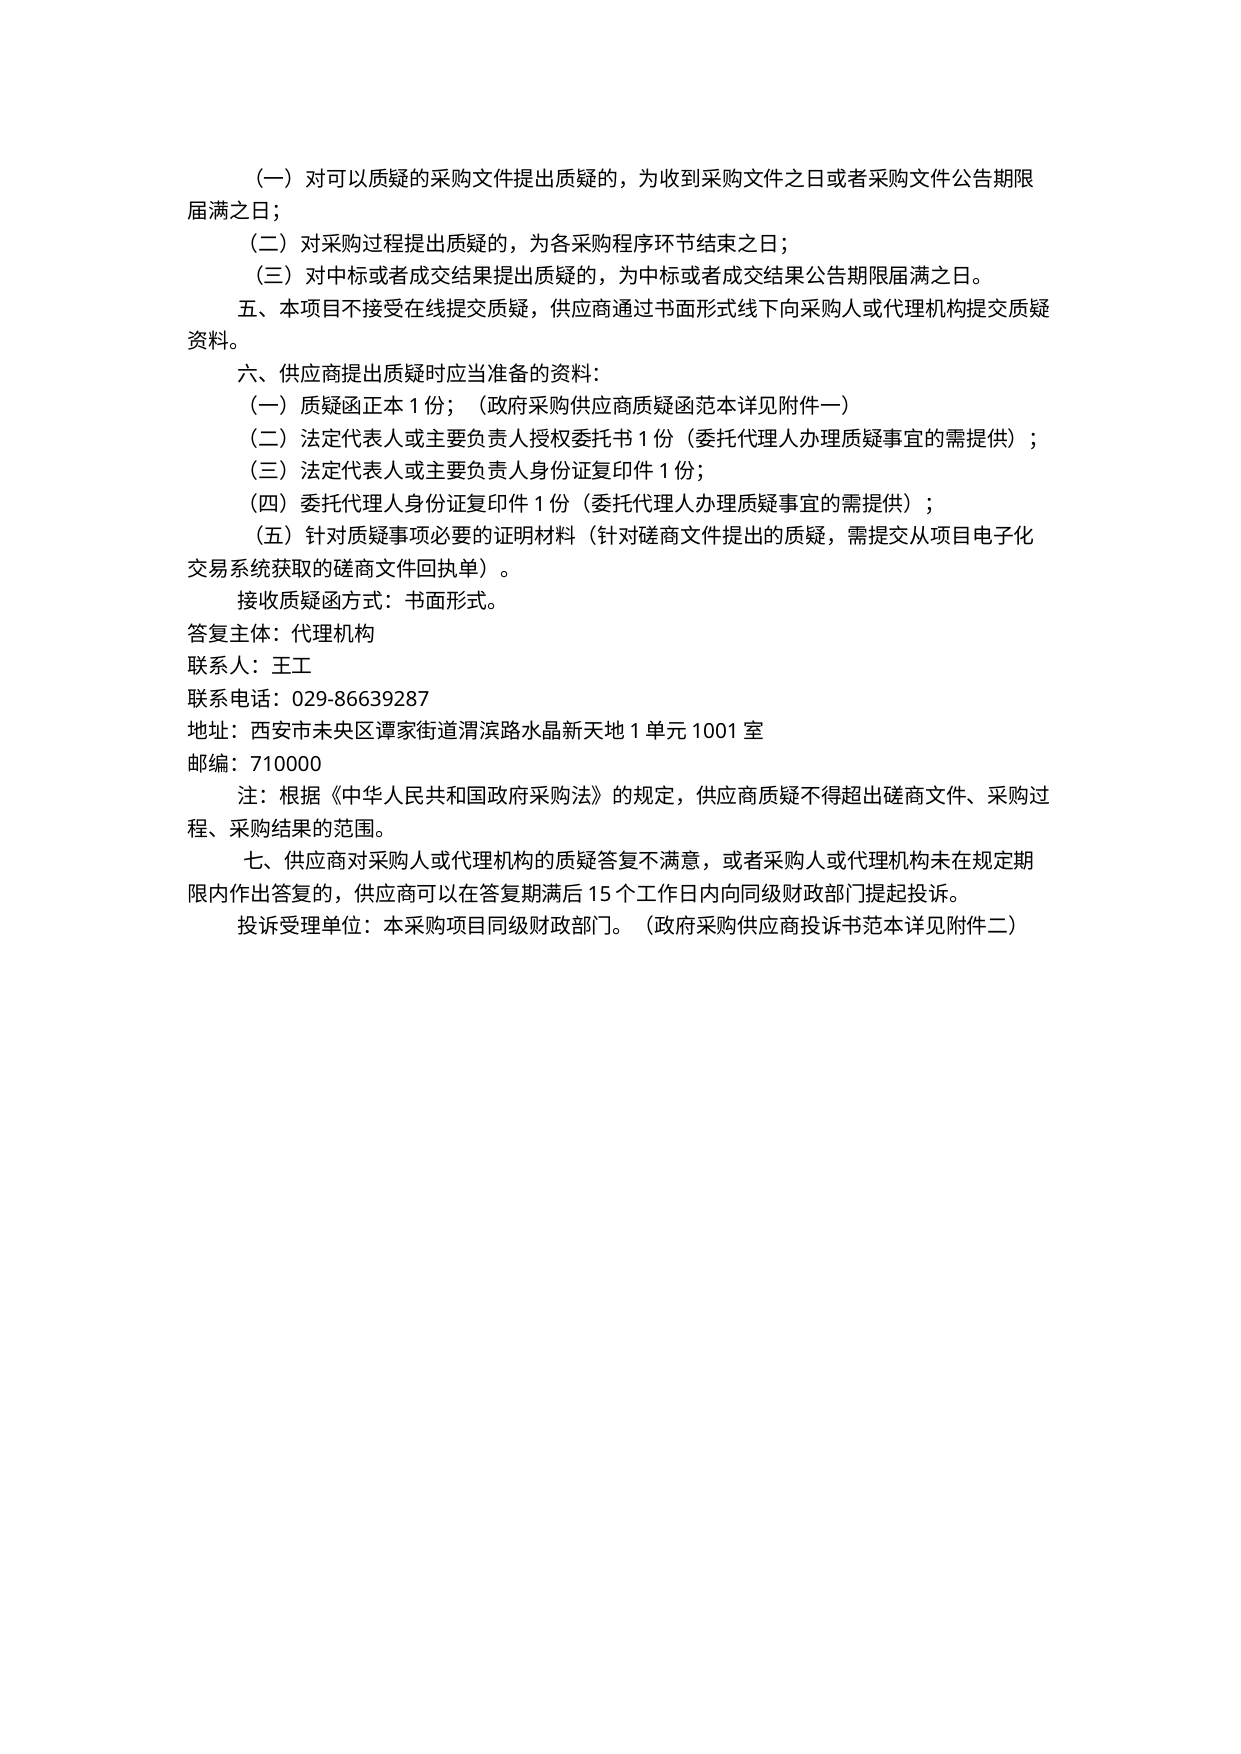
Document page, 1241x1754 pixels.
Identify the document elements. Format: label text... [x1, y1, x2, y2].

text （四）委托代理人身份证复印件1份（委托代理人办理质疑事宜的需提供）； [187, 487, 1053, 519]
text （五）针对质疑事项必要的证明材料（针对磋商文件提出的质疑，需提交从项目电子化交易系统获取的磋商文件回执单）。 [187, 519, 1053, 584]
text （一）质疑函正本1份；（政府采购供应商质疑函范本详见附件一） [187, 389, 1053, 422]
text 六、供应商提出质疑时应当准备的资料： [187, 357, 1053, 389]
text 答复主体：代理机构 [187, 617, 1053, 649]
text 投诉受理单位：本采购项目同级财政部门。（政府采购供应商投诉书范本详见附件二） [187, 909, 1053, 942]
text （二）对采购过程提出质疑的，为各采购程序环节结束之日； [187, 227, 1053, 259]
text （三）法定代表人或主要负责人身份证复印件1份； [187, 454, 1053, 487]
text （一）对可以质疑的采购文件提出质疑的，为收到采购文件之日或者采购文件公告期限届满之日； [187, 162, 1053, 227]
text 七、供应商对采购人或代理机构的质疑答复不满意，或者采购人或代理机构未在规定期限内作出答复的，供应商可以在答复期满后15个工作日内向同级财政部门提起投诉。 [187, 844, 1053, 909]
text （二）法定代表人或主要负责人授权委托书1份（委托代理人办理质疑事宜的需提供）； [187, 422, 1053, 454]
text （三）对中标或者成交结果提出质疑的，为中标或者成交结果公告期限届满之日。 [187, 259, 1053, 292]
text 地址：西安市未央区谭家街道渭滨路水晶新天地1单元1001室 [187, 714, 1053, 747]
text 注：根据《中华人民共和国政府采购法》的规定，供应商质疑不得超出磋商文件、采购过程、采购结果的范围。 [187, 779, 1053, 844]
text 接收质疑函方式：书面形式。 [187, 584, 1053, 617]
text 邮编：710000 [187, 747, 1053, 779]
text 联系电话：029-86639287 [187, 682, 1053, 714]
text 五、本项目不接受在线提交质疑，供应商通过书面形式线下向采购人或代理机构提交质疑资料。 [187, 292, 1053, 357]
text 联系人：王工 [187, 649, 1053, 682]
